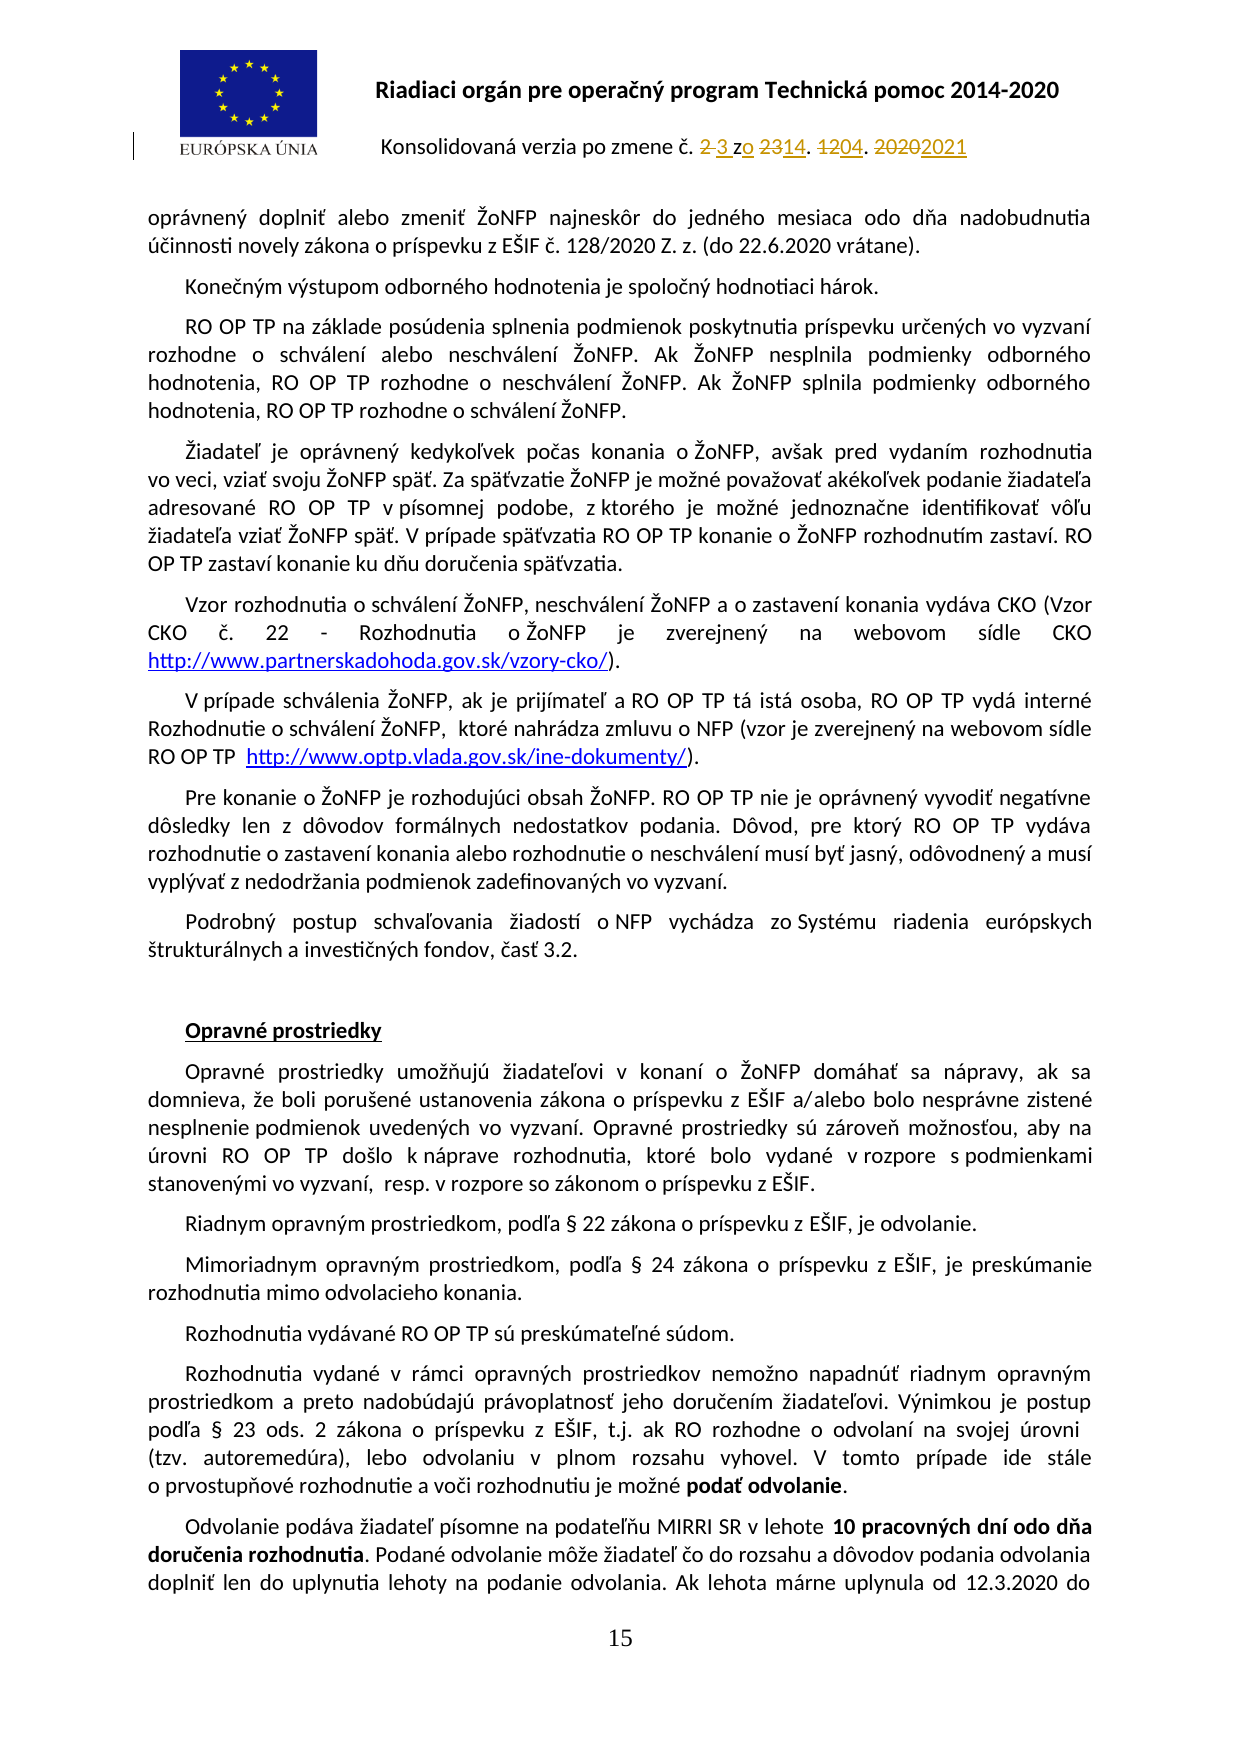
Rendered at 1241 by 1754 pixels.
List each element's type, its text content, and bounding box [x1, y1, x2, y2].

text Žiadateľ je oprávnený kedykoľvek počas konania o ŽoNFP, avšak pred vydaním rozhodnutia vo veci, vziať svoju ŽoNFP späť. Za späťvzatie ŽoNFP je možné považovať akékoľvek podanie žiadateľa adresované RO OP TP v písomnej podobe, z ktorého je možné jednoznačne identifikovať vôľu žiadateľa vziať ŽoNFP späť. V prípade späťvzatia RO OP TP konanie o ŽoNFP rozhodnutím zastaví. RO OP TP zastaví konanie ku dňu doručenia späťvzatia. [148, 437, 1093, 577]
text Rozhodnutia vydávané RO OP TP sú preskúmateľné súdom. [148, 1319, 1093, 1347]
text RO OP TP na základe posúdenia splnenia podmienok poskytnutia príspevku určených vo vyzvaní rozhodne o schválení alebo neschválení ŽoNFP. Ak ŽoNFP nesplnila podmienky odborného hodnotenia, RO OP TP rozhodne o neschválení ŽoNFP. Ak ŽoNFP splnila podmienky odborného hodnotenia, RO OP TP rozhodne o schválení ŽoNFP. [148, 312, 1093, 424]
text Rozhodnutia vydané v rámci opravných prostriedkov nemožno napadnúť riadnym opravným prostriedkom a preto nadobúdajú právoplatnosť jeho doručením žiadateľovi. Výnimkou je postup podľa § 23 ods. 2 zákona o príspevku z EŠIF, t.j. ak RO rozhodne o odvolaní na svojej úrovni (tzv. autoremedúra), lebo odvolaniu v plnom rozsahu vyhovel. V tomto prípade ide stále o prvostupňové rozhodnutie a voči rozhodnutiu je možné podať odvolanie. [148, 1359, 1093, 1499]
text V prípade schválenia ŽoNFP, ak je prijímateľ a RO OP TP tá istá osoba, RO OP TP vydá interné Rozhodnutie o schválení ŽoNFP, ktoré nahrádza zmluvu o NFP (vzor je zverejnený na webovom sídle RO OP TP http://www.optp.vlada.gov.sk/ine-dokumenty/). [148, 686, 1093, 770]
text Opravné prostriedky umožňujú žiadateľovi v konaní o ŽoNFP domáhať sa nápravy, ak sa domnieva, že boli porušené ustanovenia zákona o príspevku z EŠIF a/alebo bolo nesprávne zistené nesplnenie podmienok uvedených vo vyzvaní. Opravné prostriedky sú zároveň možnosťou, aby na úrovni RO OP TP došlo k náprave rozhodnutia, ktoré bolo vydané v rozpore s podmienkami stanovenými vo vyzvaní, resp. v rozpore so zákonom o príspevku z EŠIF. [148, 1057, 1093, 1197]
text Opravné prostriedky [148, 1016, 1093, 1044]
picture [179, 50, 318, 155]
text Vzor rozhodnutia o schválení ŽoNFP, neschválení ŽoNFP a o zastavení konania vydáva CKO (Vzor CKO č. 22 - Rozhodnutia o ŽoNFP je zverejnený na webovom sídle CKO http://www.partnerskadohoda.gov.sk/vzory-cko/). [148, 590, 1093, 674]
text Riadnym opravným prostriedkom, podľa § 22 zákona o príspevku z EŠIF, je odvolanie. [148, 1209, 1093, 1238]
text Mimoriadnym opravným prostriedkom, podľa § 24 zákona o príspevku z EŠIF, je preskúmanie rozhodnutia mimo odvolacieho konania. [148, 1250, 1093, 1306]
text Podrobný postup schvaľovania žiadostí o NFP vychádza zo Systému riadenia európskych štrukturálnych a investičných fondov, časť 3.2. [148, 907, 1093, 963]
text Pre konanie o ŽoNFP je rozhodujúci obsah ŽoNFP. RO OP TP nie je oprávnený vyvodiť negatívne dôsledky len z dôvodov formálnych nedostatkov podania. Dôvod, pre ktorý RO OP TP vydáva rozhodnutie o zastavení konania alebo rozhodnutie o neschválení musí byť jasný, odôvodnený a musí vyplývať z nedodržania podmienok zadefinovaných vo vyzvaní. [148, 783, 1093, 895]
text Konečným výstupom odborného hodnotenia je spoločný hodnotiaci hárok. [148, 272, 1093, 300]
